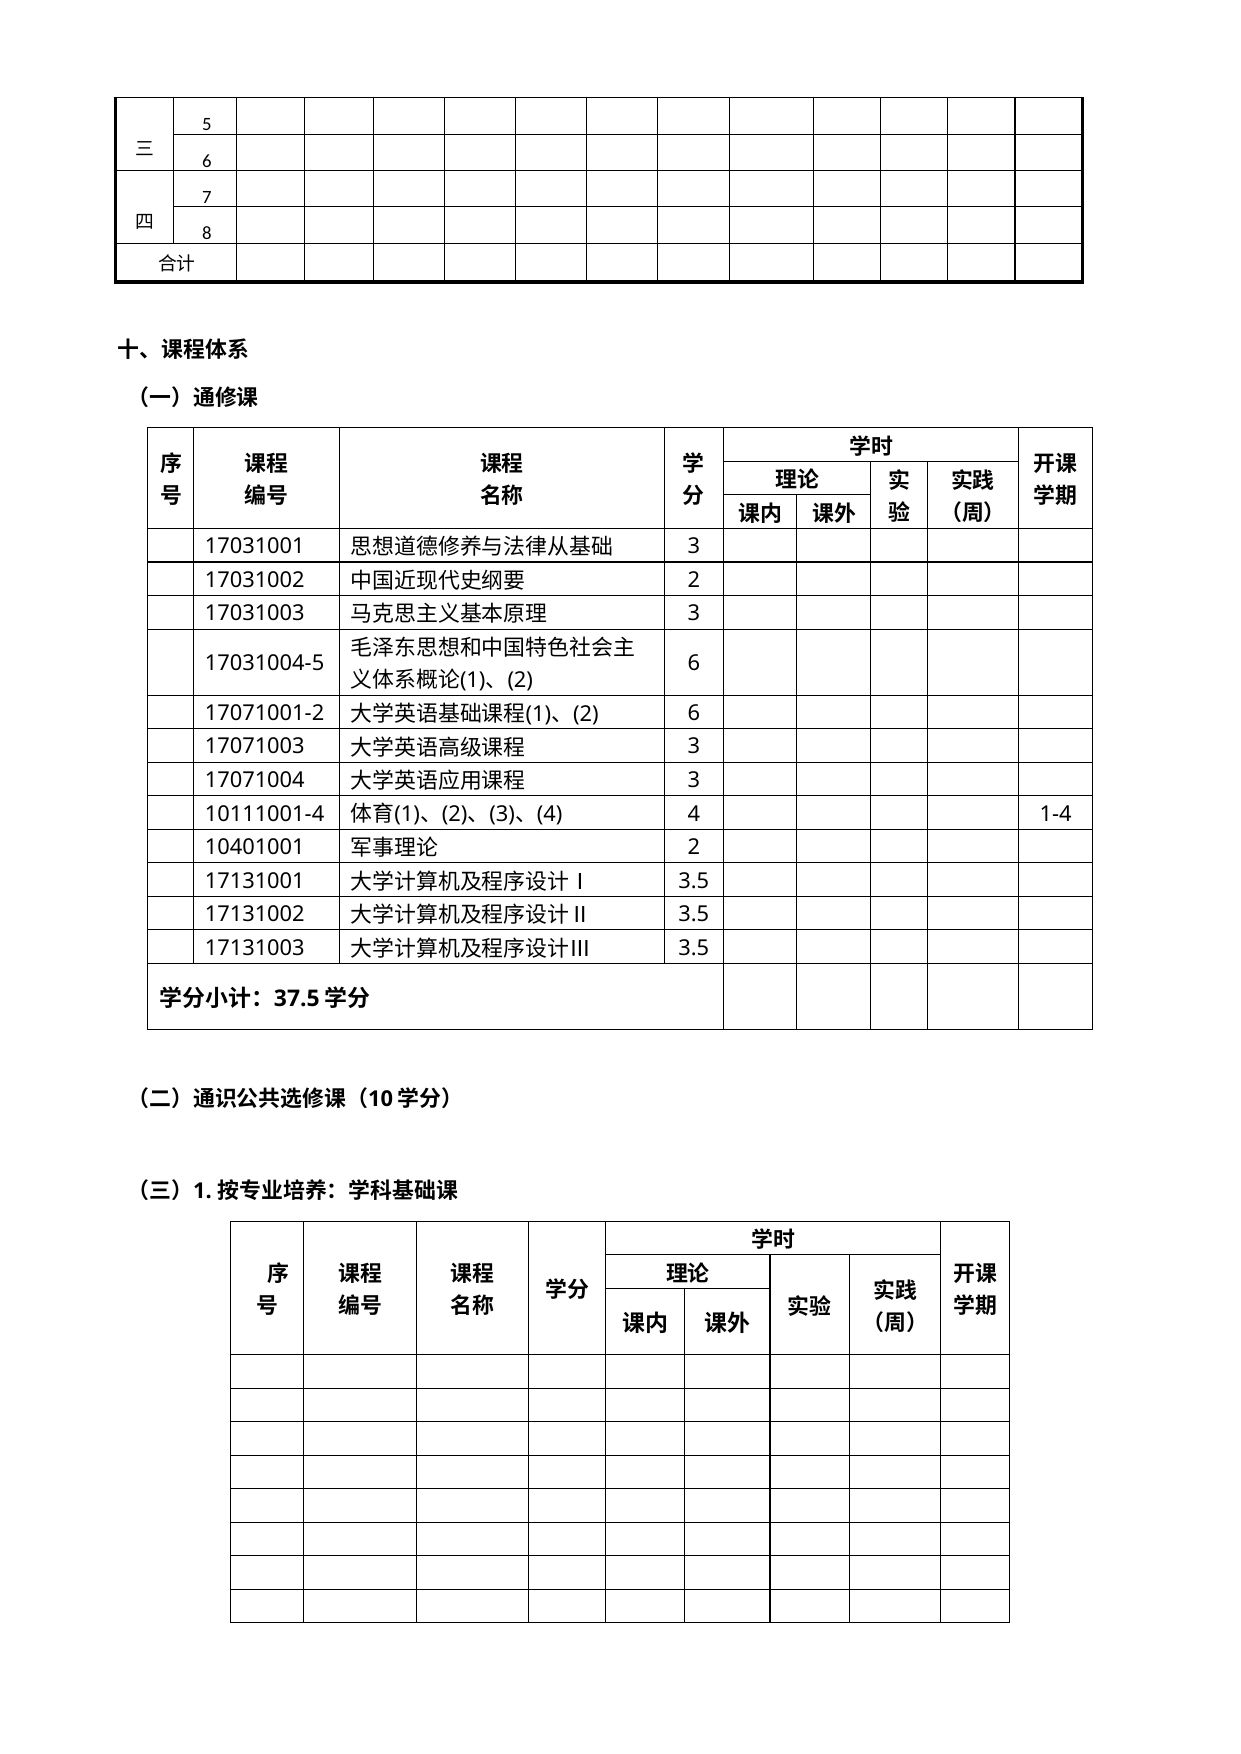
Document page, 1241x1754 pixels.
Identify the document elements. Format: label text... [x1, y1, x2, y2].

table_cell [871, 529, 927, 561]
table_cell [730, 135, 813, 170]
table_cell [304, 1456, 416, 1488]
table_header 学时 [606, 1222, 940, 1254]
table_cell [685, 1389, 769, 1421]
table_cell [237, 207, 304, 243]
table_cell 大学计算机及程序设计Ⅰ [340, 863, 664, 896]
table_cell [516, 171, 586, 206]
table_cell [928, 830, 1018, 862]
table_cell [231, 1422, 303, 1454]
table_cell [445, 171, 515, 206]
table_cell [814, 244, 880, 280]
table_cell 3.5 [665, 930, 723, 963]
table_cell [445, 244, 515, 280]
table_cell 课内 [724, 495, 796, 528]
table_cell [797, 596, 870, 628]
table_cell [724, 964, 796, 1029]
table_cell 大学计算机及程序设计Ⅲ [340, 930, 664, 963]
table_cell [814, 171, 880, 206]
table_cell [871, 630, 927, 694]
table_cell [516, 135, 586, 170]
table_cell [148, 897, 193, 929]
table_cell [305, 207, 373, 243]
table_cell [237, 135, 304, 170]
table_cell [850, 1523, 940, 1555]
table_cell [304, 1489, 416, 1522]
table_header 课程 编号 [304, 1222, 416, 1354]
table_cell [417, 1489, 528, 1522]
table_cell [304, 1389, 416, 1421]
table_cell [305, 244, 373, 280]
table_cell [928, 596, 1018, 628]
table_cell [881, 207, 947, 243]
table_cell [928, 796, 1018, 829]
table_cell 实验 [871, 462, 927, 528]
table_cell [237, 171, 304, 206]
table_cell [1019, 964, 1092, 1029]
table_cell 毛泽东思想和中国特色社会主义体系概论(1)、(2) [340, 630, 664, 694]
table_cell [606, 1523, 684, 1555]
table_cell [237, 244, 304, 280]
table_cell [724, 529, 796, 561]
table_cell [606, 1489, 684, 1522]
table_cell 6 [174, 135, 236, 170]
table_cell [797, 830, 870, 862]
table_cell [948, 98, 1014, 133]
table_header 学时 [724, 428, 1018, 461]
table_cell 10111001-4 [194, 796, 339, 829]
table_cell [516, 98, 586, 133]
table_cell 3 [665, 763, 723, 795]
table_cell [587, 207, 657, 243]
table_header 开课学期 [941, 1222, 1009, 1354]
table_cell [231, 1389, 303, 1421]
table_cell [724, 563, 796, 595]
table_cell [797, 529, 870, 561]
table_cell [148, 729, 193, 762]
table_cell [1019, 529, 1092, 561]
table_cell 课外 [797, 495, 870, 528]
table_cell [304, 1523, 416, 1555]
table_cell [606, 1456, 684, 1488]
table_cell [871, 763, 927, 795]
table_cell [1019, 596, 1092, 628]
table_cell 17131002 [194, 897, 339, 929]
table_cell [724, 796, 796, 829]
table_cell [685, 1456, 769, 1488]
table_cell [587, 171, 657, 206]
table_cell [1016, 207, 1081, 243]
table_cell [304, 1422, 416, 1454]
table_cell [374, 135, 444, 170]
table_cell 思想道德修养与法律从基础 [340, 529, 664, 561]
table_cell [231, 1355, 303, 1387]
table_cell [941, 1590, 1009, 1622]
table_cell 17031003 [194, 596, 339, 628]
table_cell [928, 897, 1018, 929]
table_header 课程 编号 [194, 428, 339, 528]
table_cell 17071004 [194, 763, 339, 795]
table_cell 大学英语基础课程(1)、(2) [340, 696, 664, 728]
table_cell [417, 1590, 528, 1622]
table_cell [529, 1556, 605, 1589]
table_cell [658, 207, 729, 243]
table_cell [797, 630, 870, 694]
table_cell [529, 1422, 605, 1454]
table_cell [1019, 696, 1092, 728]
table_cell [871, 930, 927, 963]
table_cell [814, 98, 880, 133]
table_cell [304, 1355, 416, 1387]
table_cell [730, 171, 813, 206]
table_cell [148, 563, 193, 595]
table_cell [850, 1355, 940, 1387]
table_cell [305, 171, 373, 206]
table_cell [771, 1489, 849, 1522]
table_cell 体育(1)、(2)、(3)、(4) [340, 796, 664, 829]
table_cell [771, 1389, 849, 1421]
table_cell [797, 729, 870, 762]
table_cell 17031001 [194, 529, 339, 561]
table_cell [771, 1523, 849, 1555]
table_cell 4 [665, 796, 723, 829]
table_cell [305, 135, 373, 170]
table_cell 3.5 [665, 863, 723, 896]
table_cell [374, 98, 444, 133]
table_cell 课内 [606, 1289, 684, 1354]
table_cell 中国近现代史纲要 [340, 563, 664, 595]
table_cell [658, 244, 729, 280]
table_cell [685, 1355, 769, 1387]
table_cell [948, 135, 1014, 170]
table_cell 学分小计：37.5学分 [148, 964, 723, 1029]
table_cell [231, 1556, 303, 1589]
table_cell [797, 796, 870, 829]
table_cell [871, 964, 927, 1029]
table_cell [516, 207, 586, 243]
table_cell [814, 207, 880, 243]
table_cell [658, 171, 729, 206]
table_cell [148, 529, 193, 561]
table_cell [606, 1422, 684, 1454]
table_cell [771, 1456, 849, 1488]
table_cell 17071001-2 [194, 696, 339, 728]
table_cell [771, 1422, 849, 1454]
table_cell [231, 1489, 303, 1522]
table_cell [730, 98, 813, 133]
table_cell [941, 1389, 1009, 1421]
table_header 序号 [231, 1222, 303, 1354]
table_cell [871, 696, 927, 728]
table_cell [148, 630, 193, 694]
table_cell [871, 596, 927, 628]
table_cell [237, 98, 304, 133]
table_cell [445, 207, 515, 243]
table_cell [1016, 135, 1081, 170]
text （一）通修课 [106, 380, 1134, 411]
table_cell 马克思主义基本原理 [340, 596, 664, 628]
table_cell [529, 1523, 605, 1555]
table_cell 理论 [724, 462, 870, 494]
table_cell [797, 897, 870, 929]
table_cell [1016, 244, 1081, 280]
table_cell [231, 1456, 303, 1488]
table_cell [871, 897, 927, 929]
table_cell 3 [665, 729, 723, 762]
table_cell 8 [174, 207, 236, 243]
table_cell 军事理论 [340, 830, 664, 862]
table_cell [231, 1590, 303, 1622]
table_cell [871, 863, 927, 896]
table_header 学分 [665, 428, 723, 528]
table_cell [928, 696, 1018, 728]
table_cell [587, 244, 657, 280]
table_cell 6 [665, 630, 723, 694]
table_cell 理论 [606, 1255, 769, 1288]
table_header 学分 [529, 1222, 605, 1354]
table_cell [374, 171, 444, 206]
table_cell 7 [174, 171, 236, 206]
table_cell [881, 244, 947, 280]
table_cell [730, 244, 813, 280]
table_cell [941, 1523, 1009, 1555]
table_cell [685, 1489, 769, 1522]
table_cell [797, 930, 870, 963]
table_cell [928, 863, 1018, 896]
table_cell [1019, 563, 1092, 595]
table_cell [374, 207, 444, 243]
table_cell [928, 729, 1018, 762]
table_cell 3 [665, 596, 723, 628]
table_cell [305, 98, 373, 133]
table_cell [417, 1389, 528, 1421]
table_cell [529, 1590, 605, 1622]
table_cell [928, 529, 1018, 561]
table_cell [724, 763, 796, 795]
table_cell 实践（周） [850, 1255, 940, 1354]
table_cell 17131001 [194, 863, 339, 896]
table_cell [928, 964, 1018, 1029]
table_cell [1019, 930, 1092, 963]
table_cell [928, 630, 1018, 694]
table_cell 2 [665, 563, 723, 595]
table_cell [941, 1355, 1009, 1387]
table_cell [941, 1456, 1009, 1488]
table_header 课程 名称 [417, 1222, 528, 1354]
table_cell [417, 1556, 528, 1589]
table_cell 5 [174, 98, 236, 133]
table_cell [529, 1355, 605, 1387]
table_cell 四 [117, 171, 173, 243]
table_cell 17031002 [194, 563, 339, 595]
table_cell [881, 135, 947, 170]
table_cell [948, 207, 1014, 243]
table_cell 1-4 [1019, 796, 1092, 829]
table_cell 大学英语应用课程 [340, 763, 664, 795]
table_cell [606, 1389, 684, 1421]
table_cell [797, 863, 870, 896]
table_cell [658, 98, 729, 133]
table_cell [529, 1389, 605, 1421]
table_cell [1019, 729, 1092, 762]
table_cell [148, 696, 193, 728]
table_cell [724, 729, 796, 762]
table_cell 17031004-5 [194, 630, 339, 694]
text 十、课程体系 [106, 332, 1134, 364]
table_cell [529, 1456, 605, 1488]
table_cell [417, 1456, 528, 1488]
table_cell [148, 863, 193, 896]
table_cell [850, 1590, 940, 1622]
table_cell [587, 98, 657, 133]
table_cell [148, 596, 193, 628]
table_cell [871, 563, 927, 595]
table_cell [304, 1590, 416, 1622]
table_cell [1019, 630, 1092, 694]
table_header 序号 [148, 428, 193, 528]
table_cell [941, 1422, 1009, 1454]
table_cell [724, 897, 796, 929]
table_cell [1016, 98, 1081, 133]
table_cell [685, 1590, 769, 1622]
table_cell [928, 563, 1018, 595]
table_cell [417, 1523, 528, 1555]
table_cell [948, 171, 1014, 206]
table_cell [871, 830, 927, 862]
table_cell [445, 98, 515, 133]
table_cell [881, 171, 947, 206]
table_cell 大学英语高级课程 [340, 729, 664, 762]
table_cell 2 [665, 830, 723, 862]
table_cell [724, 830, 796, 862]
table_header 开课学期 [1019, 428, 1092, 528]
table_cell 6 [665, 696, 723, 728]
table_cell [881, 98, 947, 133]
table_cell 大学计算机及程序设计Ⅱ [340, 897, 664, 929]
table_cell [871, 729, 927, 762]
table_cell [850, 1489, 940, 1522]
table_cell [850, 1456, 940, 1488]
table_cell [606, 1556, 684, 1589]
table_cell [1019, 763, 1092, 795]
table_cell 3.5 [665, 897, 723, 929]
table_cell [797, 696, 870, 728]
table_header 课程 名称 [340, 428, 664, 528]
table_cell [529, 1489, 605, 1522]
table_cell [771, 1355, 849, 1387]
table_cell [445, 135, 515, 170]
table_cell [1019, 863, 1092, 896]
text （三）1. 按专业培养：学科基础课 [106, 1173, 1134, 1205]
table_cell [685, 1523, 769, 1555]
table_cell [1019, 830, 1092, 862]
table_cell [417, 1422, 528, 1454]
table_cell [724, 596, 796, 628]
table_cell [148, 763, 193, 795]
table_cell 合计 [117, 244, 236, 280]
table_cell [304, 1556, 416, 1589]
table_cell [685, 1556, 769, 1589]
table_cell [871, 796, 927, 829]
table_cell [797, 563, 870, 595]
table_cell [374, 244, 444, 280]
table_cell [231, 1523, 303, 1555]
table_cell [606, 1590, 684, 1622]
table_cell [797, 763, 870, 795]
table_cell 课外 [685, 1289, 769, 1354]
table_cell [724, 863, 796, 896]
table_cell 实验 [771, 1255, 849, 1354]
table_cell [148, 796, 193, 829]
table_cell [850, 1556, 940, 1589]
table_cell [148, 830, 193, 862]
table_cell [850, 1389, 940, 1421]
table_cell [148, 930, 193, 963]
table_cell 17131003 [194, 930, 339, 963]
table_cell [724, 930, 796, 963]
table_cell 实践（周） [928, 462, 1018, 528]
table_cell [1016, 171, 1081, 206]
table_cell [606, 1355, 684, 1387]
table_cell [771, 1556, 849, 1589]
table_cell [724, 630, 796, 694]
text （二）通识公共选修课（10学分） [106, 1081, 1134, 1113]
table_cell [724, 696, 796, 728]
table_cell [797, 964, 870, 1029]
table_cell [948, 244, 1014, 280]
table_cell [417, 1355, 528, 1387]
table_cell [850, 1422, 940, 1454]
table_cell 3 [665, 529, 723, 561]
table_cell [685, 1422, 769, 1454]
table_cell [941, 1556, 1009, 1589]
table_cell 17071003 [194, 729, 339, 762]
table_cell [771, 1590, 849, 1622]
table_cell [587, 135, 657, 170]
table_cell 10401001 [194, 830, 339, 862]
table_cell [516, 244, 586, 280]
table_cell [658, 135, 729, 170]
table_cell [814, 135, 880, 170]
table_cell [928, 763, 1018, 795]
table_cell [928, 930, 1018, 963]
table_cell [1019, 897, 1092, 929]
table_cell [941, 1489, 1009, 1522]
table_cell 三 [117, 98, 173, 170]
table_cell [730, 207, 813, 243]
